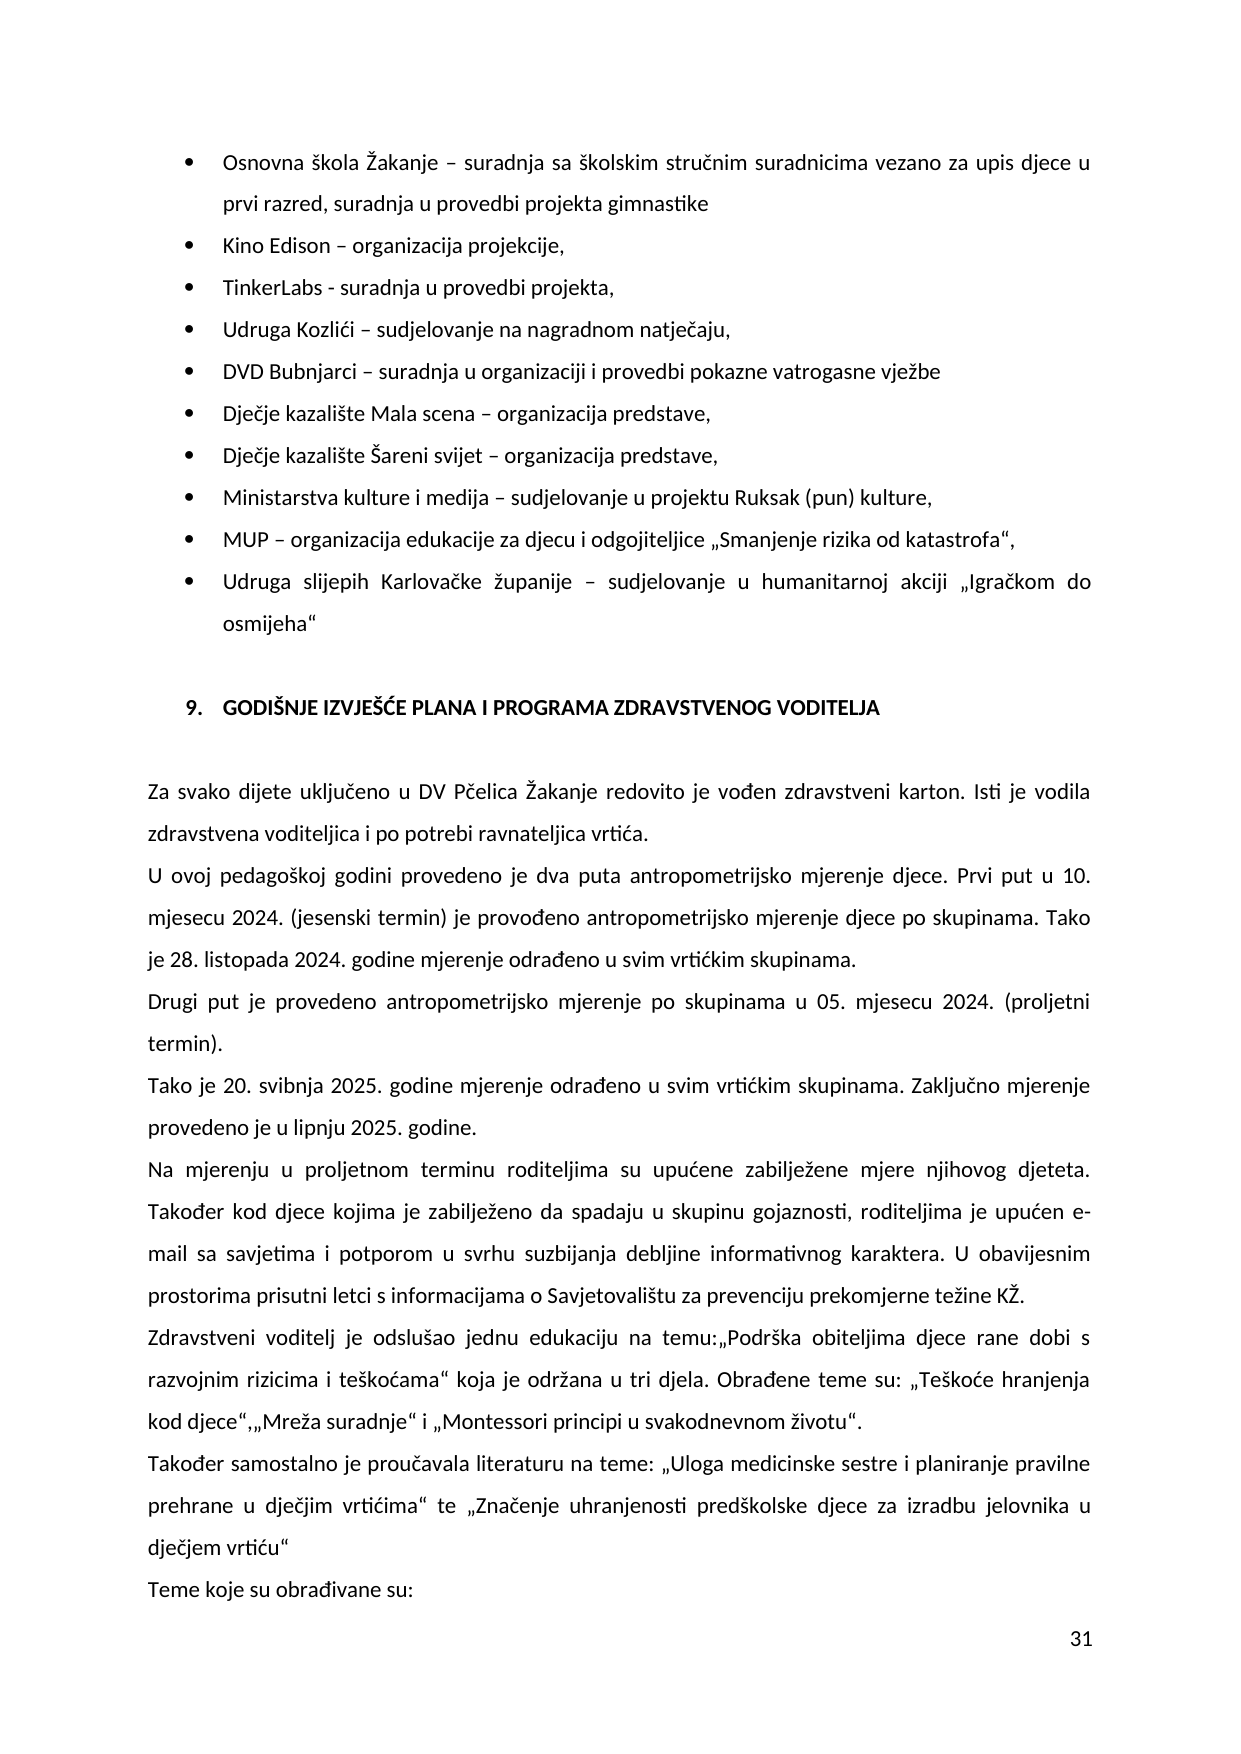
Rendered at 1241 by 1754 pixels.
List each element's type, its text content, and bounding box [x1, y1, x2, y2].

text Drugi put je provedeno antropometrijsko mjerenje po skupinama u 05. mjesecu 2024. (proljetni termin). [148, 987, 1093, 1057]
text U ovoj pedagoškoj godini provedeno je dva puta antropometrijsko mjerenje djece. Prvi put u 10. mjesecu 2024. (jesenski termin) je provođeno antropometrijsko mjerenje djece po skupinama. Tako je 28. listopada 2024. godine mjerenje odrađeno u svim vrtićkim skupinama. [148, 861, 1093, 973]
list Dječje kazalište Mala scena – organizacija predstave, [185, 399, 1093, 427]
list DVD Bubnjarci – suradnja u organizaciji i provedbi pokazne vatrogasne vježbe [185, 357, 1093, 386]
list Ministarstva kulture i medija – sudjelovanje u projektu Ruksak (pun) kulture, [185, 483, 1093, 511]
list Osnovna škola Žakanje – suradnja sa školskim stručnim suradnicima vezano za upis djece u prvi razred, suradnja u provedbi projekta gimnastike [185, 148, 1093, 218]
text Teme koje su obrađivane su: [148, 1575, 1093, 1603]
list Udruga Kozlići – sudjelovanje na nagradnom natječaju, [185, 316, 1093, 343]
text Na mjerenju u proljetnom terminu roditeljima su upućene zabilježene mjere njihovog djeteta. Također kod djece kojima je zabilježeno da spadaju u skupinu gojaznosti, roditeljima je upućen e- mail sa savjetima i potporom u svrhu suzbijanja debljine informativnog karaktera. U obavijesnim prostorima prisutni letci s informacijama o Savjetovalištu za prevenciju prekomjerne težine KŽ. [148, 1155, 1093, 1309]
list Kino Edison – organizacija projekcije, [185, 232, 1093, 259]
text Za svako dijete uključeno u DV Pčelica Žakanje redovito je vođen zdravstveni karton. Isti je vodila zdravstvena voditeljica i po potrebi ravnateljica vrtića. [148, 777, 1093, 847]
list MUP – organizacija edukacije za djecu i odgojiteljice „Smanjenje rizika od katastrofa“, [185, 525, 1093, 553]
text Zdravstveni voditelj je odslušao jednu edukaciju na temu:„Podrška obiteljima djece rane dobi s razvojnim rizicima i teškoćama“ koja je održana u tri djela. Obrađene teme su: „Teškoće hranjenja kod djece“,„Mreža suradnje“ i „Montessori principi u svakodnevnom životu“. [148, 1323, 1093, 1435]
text Također samostalno je proučavala literaturu na teme: „Uloga medicinske sestre i planiranje pravilne prehrane u dječjim vrtićima“ te „Značenje uhranjenosti predškolske djece za izradbu jelovnika u dječjem vrtiću“ [148, 1449, 1093, 1561]
list Dječje kazalište Šareni svijet – organizacija predstave, [185, 441, 1093, 469]
list Udruga slijepih Karlovačke županije – sudjelovanje u humanitarnoj akciji „Igračkom do osmijeha“ [185, 567, 1093, 637]
list TinkerLabs - suradnja u provedbi projekta, [185, 273, 1093, 302]
subtitle GODIŠNJE IZVJEŠĆE PLANA I PROGRAMA ZDRAVSTVENOG VODITELJA [185, 693, 1093, 721]
text Tako je 20. svibnja 2025. godine mjerenje odrađeno u svim vrtićkim skupinama. Zaključno mjerenje provedeno je u lipnju 2025. godine. [148, 1071, 1093, 1141]
